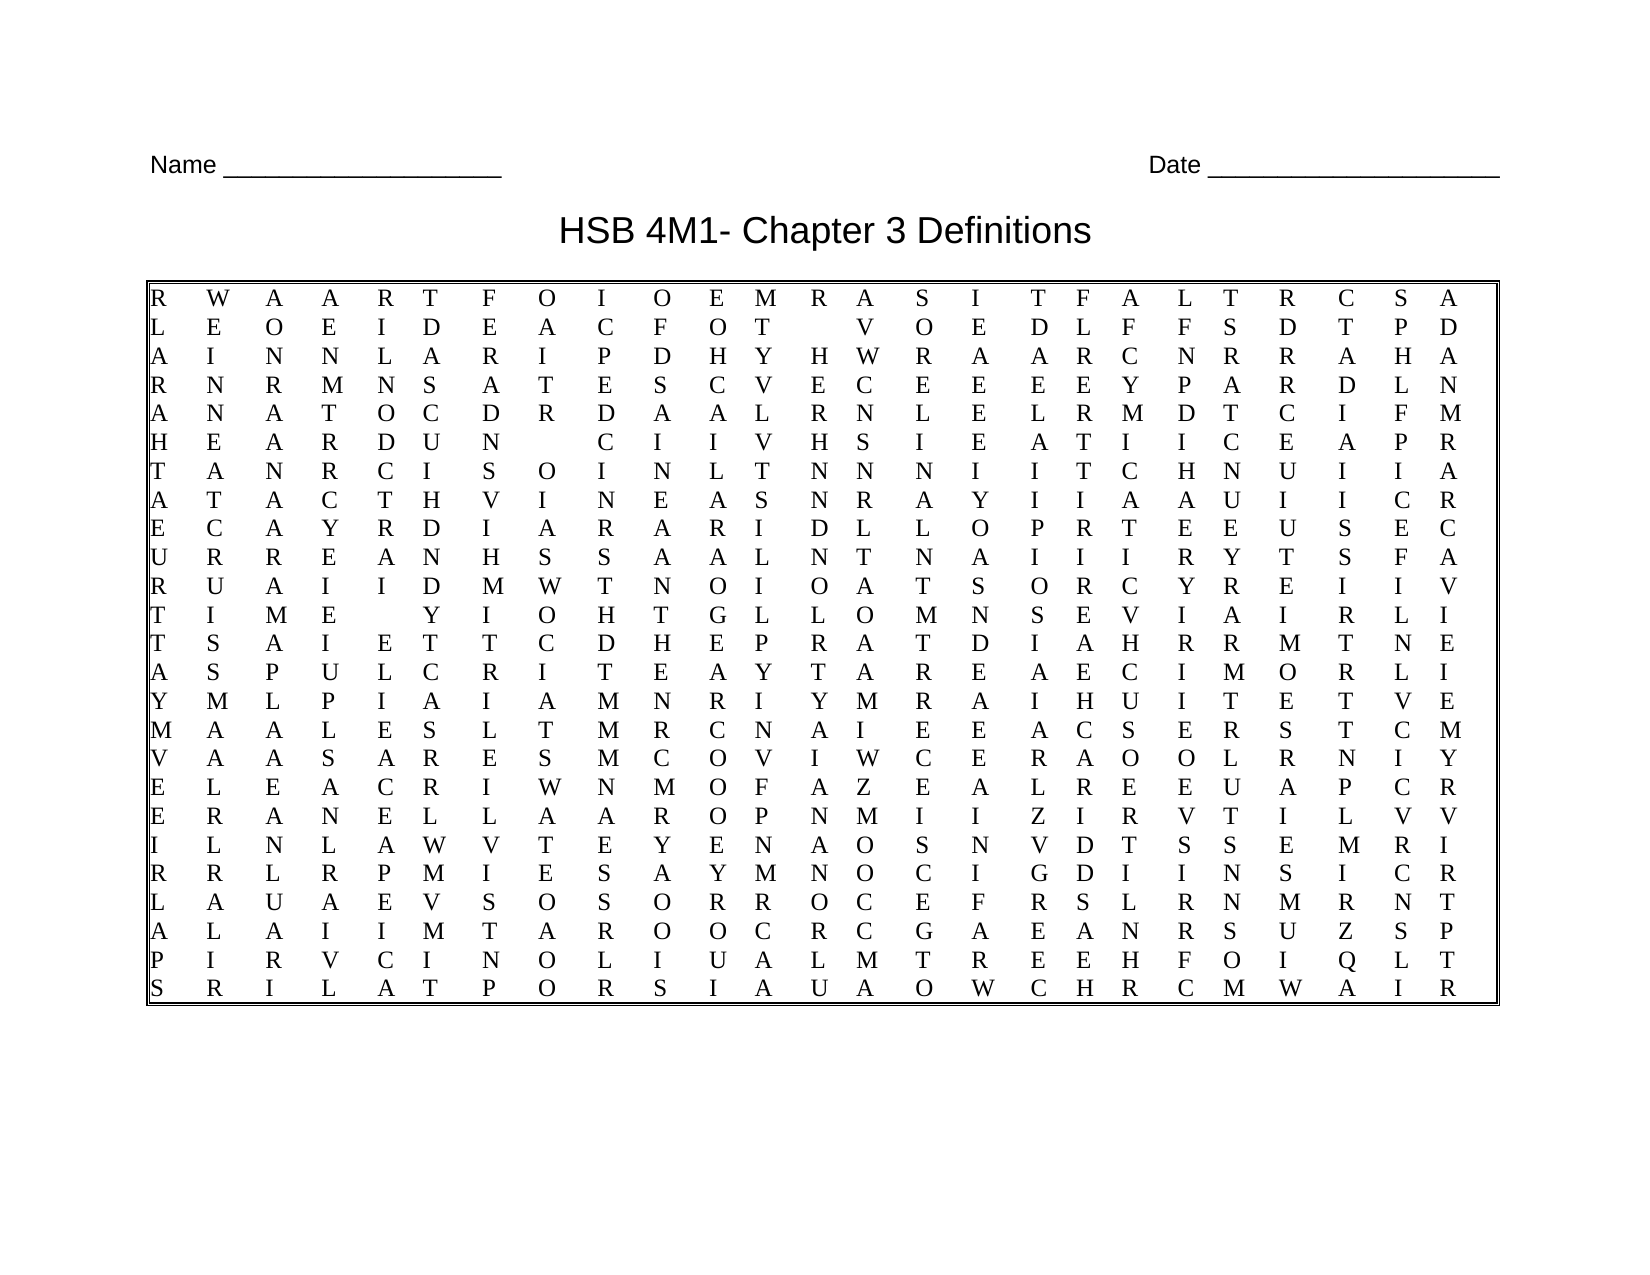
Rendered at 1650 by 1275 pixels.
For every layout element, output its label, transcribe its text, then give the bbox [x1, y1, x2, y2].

text HSB 4M1- Chapter 3 Definitions [150, 208, 1500, 251]
table_header Date _____________________ [825, 150, 1500, 179]
table_header [150, 284, 1496, 1002]
table_header Name ____________________ [150, 150, 825, 179]
